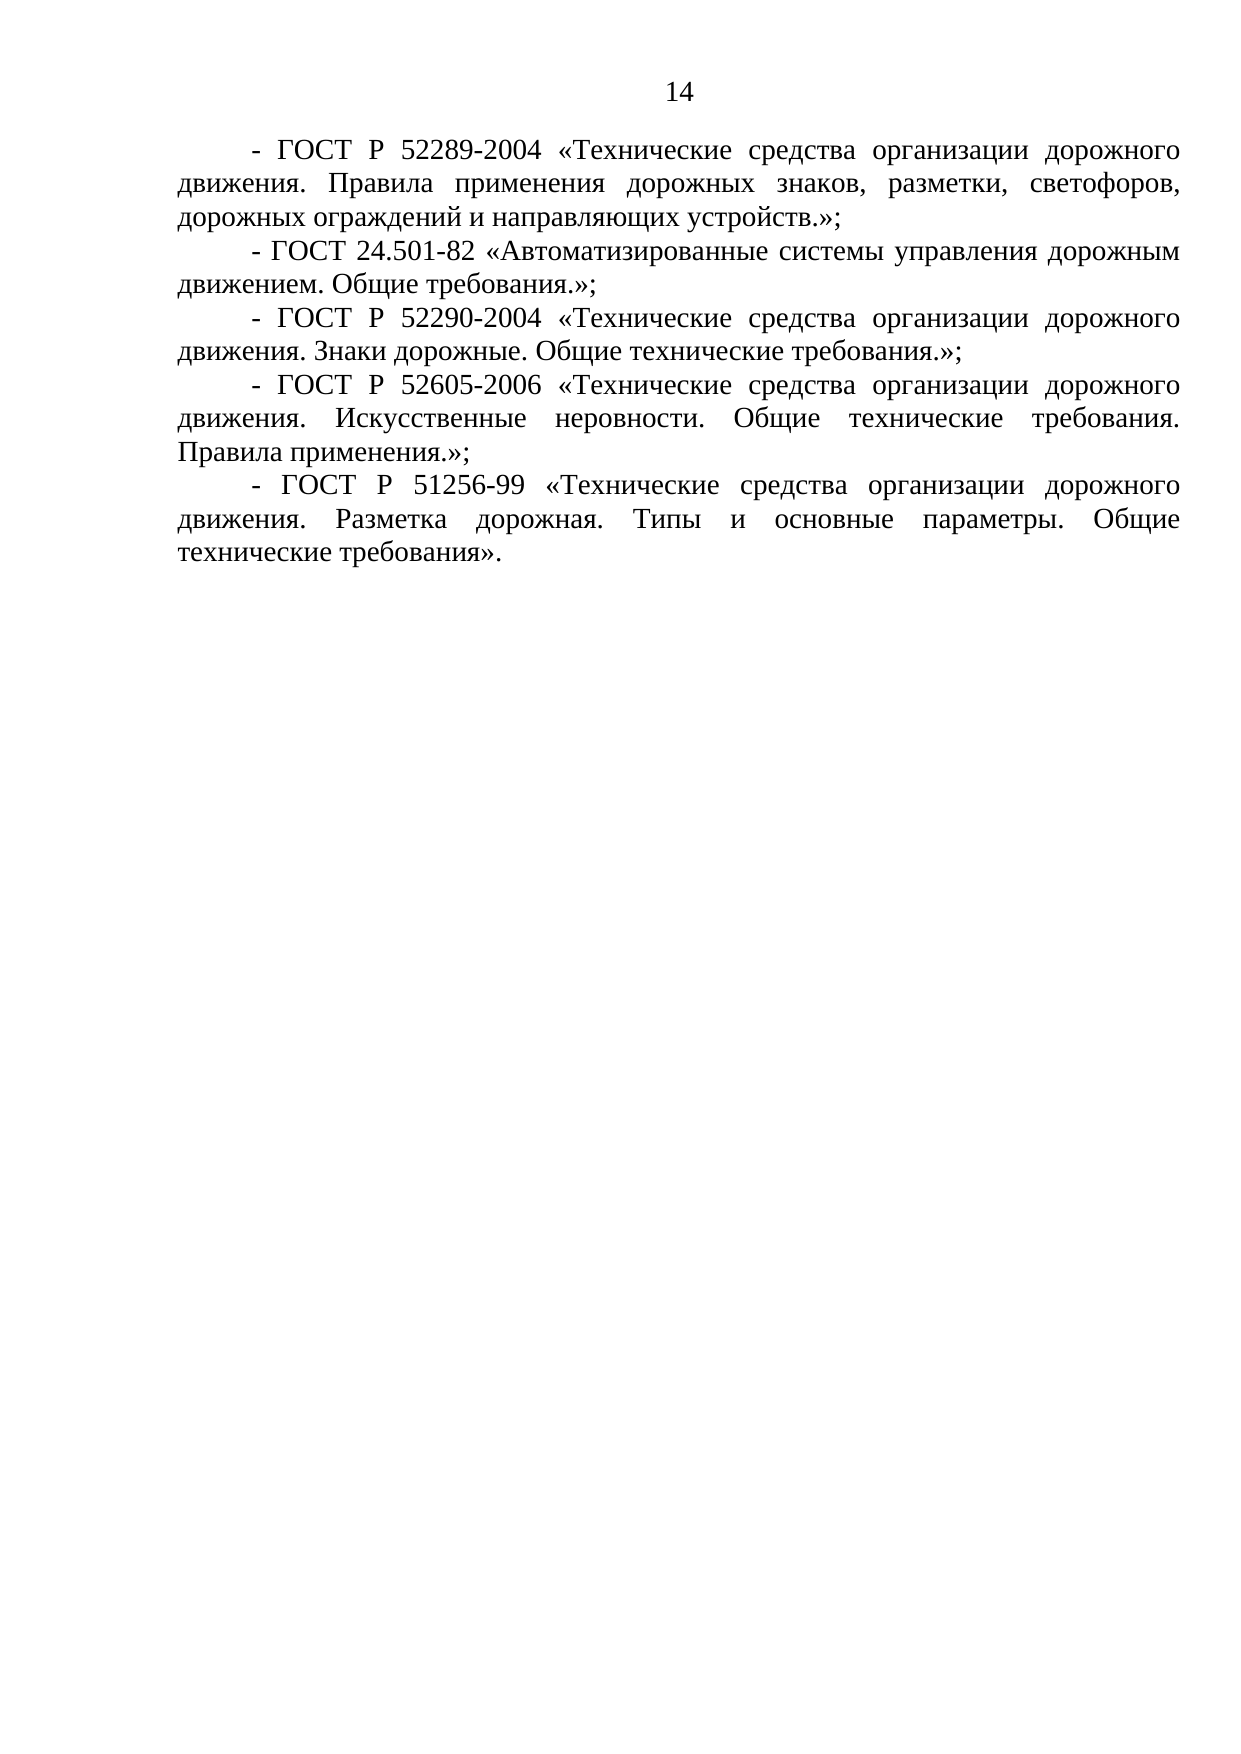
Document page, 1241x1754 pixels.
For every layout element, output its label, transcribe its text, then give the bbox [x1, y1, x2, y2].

text - ГОСТ Р 52289-2004 «Технические средства организации дорожного движения. Правила применения дорожных знаков, разметки, светофоров, дорожных ограждений и направляющих устройств.»; [177, 132, 1181, 233]
text - ГОСТ Р 51256-99 «Технические средства организации дорожного движения. Разметка дорожная. Типы и основные параметры. Общие технические требования». [177, 467, 1181, 568]
text - ГОСТ Р 52290-2004 «Технические средства организации дорожного движения. Знаки дорожные. Общие технические требования.»; [177, 300, 1181, 367]
text - ГОСТ 24.501-82 «Автоматизированные системы управления дорожным движением. Общие требования.»; [177, 233, 1181, 300]
text - ГОСТ Р 52605-2006 «Технические средства организации дорожного движения. Искусственные неровности. Общие технические требования. Правила применения.»; [177, 367, 1181, 467]
